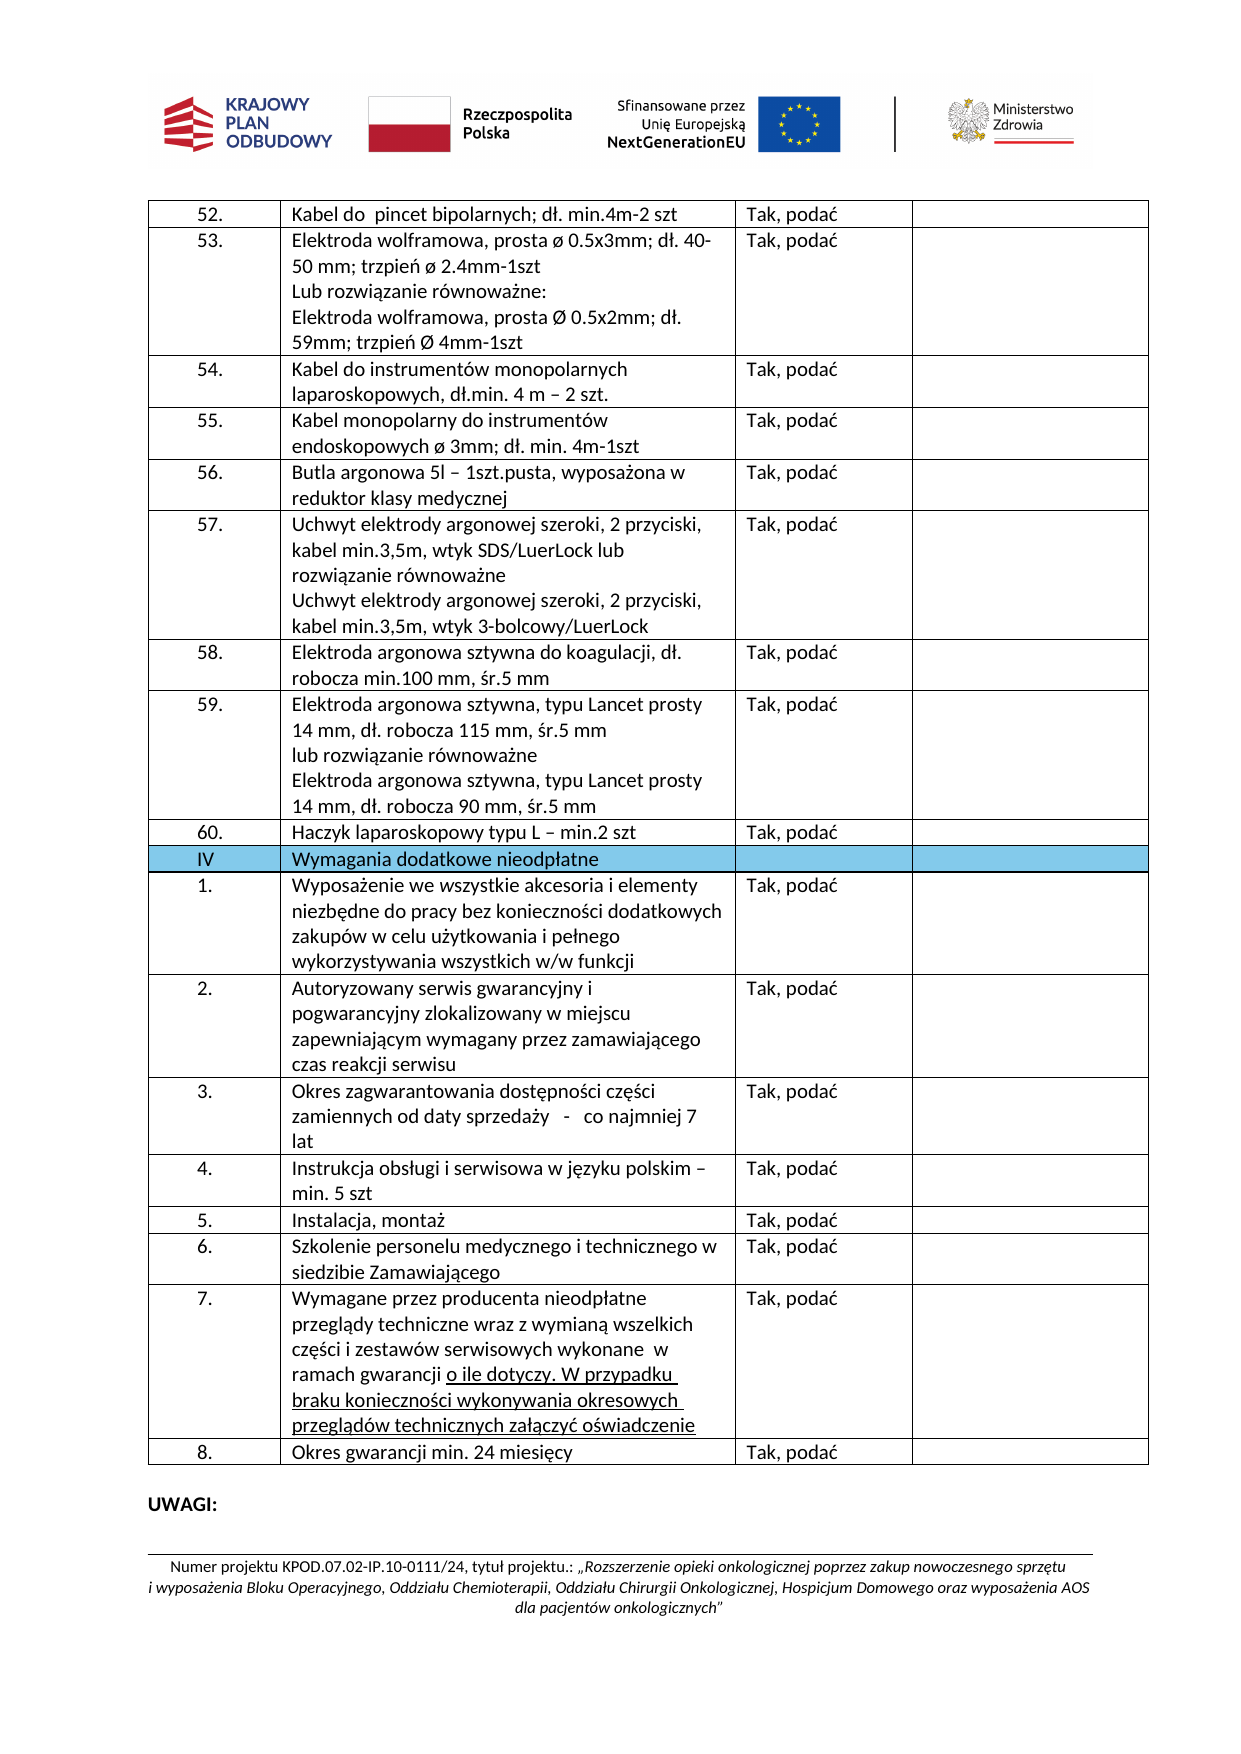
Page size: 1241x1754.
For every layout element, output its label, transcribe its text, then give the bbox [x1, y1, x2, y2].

table_cell Okres zagwarantowania dostępności części zamiennych od daty sprzedaży - co najmniej 7 lat [281, 1078, 735, 1154]
table_cell Wymagania dodatkowe nieodpłatne [281, 846, 735, 871]
table_cell Szkolenie personelu medycznego i technicznego w siedzibie Zamawiającego [281, 1234, 735, 1284]
table_cell [149, 873, 280, 974]
table_cell [149, 691, 280, 818]
table_cell Tak, podać [736, 640, 912, 690]
table_cell [149, 1285, 280, 1438]
table_cell [913, 640, 1148, 690]
table_cell [149, 1207, 280, 1232]
table_cell Kabel do instrumentów monopolarnych laparoskopowych, dł.min. 4 m – 2 szt. [281, 356, 735, 407]
table_cell Tak, podać [736, 1285, 912, 1438]
table_cell [149, 1234, 280, 1284]
text UWAGI: [148, 1491, 1093, 1516]
table_cell [913, 846, 1148, 871]
table_cell Tak, podać [736, 1155, 912, 1206]
table_cell Elektroda argonowa sztywna, typu Lancet prosty 14 mm, dł. robocza 115 mm, śr.5 mm lub rozwiązanie równoważne Elektroda argonowa sztywna, typu Lancet prosty 14 mm, dł. robocza 90 mm, śr.5 mm [281, 691, 735, 818]
table_cell [913, 201, 1148, 227]
table_cell [913, 408, 1148, 458]
table_cell Okres gwarancji min. 24 miesięcy [281, 1439, 735, 1464]
table_cell [913, 1155, 1148, 1206]
table_cell Autoryzowany serwis gwarancyjny i pogwarancyjny zlokalizowany w miejscu zapewniającym wymagany przez zamawiającego czas reakcji serwisu [281, 975, 735, 1077]
table_cell Tak, podać [736, 1234, 912, 1284]
table_cell [736, 846, 912, 871]
table_cell Tak, podać [736, 356, 912, 407]
table_cell [913, 975, 1148, 1077]
table_cell Haczyk laparoskopowy typu L – min.2 szt [281, 820, 735, 845]
table_cell [913, 1078, 1148, 1154]
table_cell IV [149, 846, 280, 871]
table_cell [149, 820, 280, 845]
table_cell [149, 1078, 280, 1154]
table_cell [913, 1207, 1148, 1232]
picture [147, 73, 1093, 169]
table_cell Tak, podać [736, 408, 912, 458]
table_cell [149, 201, 280, 227]
table_cell Tak, podać [736, 460, 912, 510]
table_cell [913, 228, 1148, 355]
table_cell Tak, podać [736, 975, 912, 1077]
table_cell [913, 1439, 1148, 1464]
table_cell [913, 356, 1148, 407]
table_cell Kabel monopolarny do instrumentów endoskopowych ø 3mm; dł. min. 4m-1szt [281, 408, 735, 458]
table_cell Wyposażenie we wszystkie akcesoria i elementy niezbędne do pracy bez konieczności dodatkowych zakupów w celu użytkowania i pełnego wykorzystywania wszystkich w/w funkcji [281, 873, 735, 974]
table_cell [913, 1285, 1148, 1438]
table_cell [913, 820, 1148, 845]
table_cell [913, 873, 1148, 974]
table_cell [149, 356, 280, 407]
table_cell Elektroda argonowa sztywna do koagulacji, dł. robocza min.100 mm, śr.5 mm [281, 640, 735, 690]
table_cell Tak, podać [736, 1078, 912, 1154]
table_cell Tak, podać [736, 691, 912, 818]
table_cell Tak, podać [736, 1207, 912, 1232]
table_cell Tak, podać [736, 228, 912, 355]
table_cell Tak, podać [736, 873, 912, 974]
table_cell Instalacja, montaż [281, 1207, 735, 1232]
table_cell [149, 1439, 280, 1464]
table_cell [149, 640, 280, 690]
table_cell Uchwyt elektrody argonowej szeroki, 2 przyciski, kabel min.3,5m, wtyk SDS/LuerLock lub rozwiązanie równoważne Uchwyt elektrody argonowej szeroki, 2 przyciski, kabel min.3,5m, wtyk 3-bolcowy/LuerLock [281, 511, 735, 638]
table_cell [149, 975, 280, 1077]
table_cell Tak, podać [736, 201, 912, 227]
table_cell Instrukcja obsługi i serwisowa w języku polskim – min. 5 szt [281, 1155, 735, 1206]
table_cell [149, 1155, 280, 1206]
table_cell Wymagane przez producenta nieodpłatne przeglądy techniczne wraz z wymianą wszelkich części i zestawów serwisowych wykonane w ramach gwarancji o ile dotyczy. W przypadku braku konieczności wykonywania okresowych przeglądów technicznych załączyć oświadczenie [281, 1285, 735, 1438]
table_cell [149, 460, 280, 510]
table_cell Tak, podać [736, 820, 912, 845]
table_cell Tak, podać [736, 1439, 912, 1464]
table_cell [149, 511, 280, 638]
table_cell [913, 511, 1148, 638]
table_cell Kabel do pincet bipolarnych; dł. min.4m-2 szt [281, 201, 735, 227]
table_cell [913, 691, 1148, 818]
table_cell Tak, podać [736, 511, 912, 638]
table_cell [149, 408, 280, 458]
table_cell [149, 228, 280, 355]
table_cell Elektroda wolframowa, prosta ø 0.5x3mm; dł. 40-50 mm; trzpień ø 2.4mm-1szt Lub rozwiązanie równoważne: Elektroda wolframowa, prosta Ø 0.5x2mm; dł. 59mm; trzpień Ø 4mm-1szt [281, 228, 735, 355]
table_cell Butla argonowa 5l – 1szt.pusta, wyposażona w reduktor klasy medycznej [281, 460, 735, 510]
table_cell [913, 460, 1148, 510]
table_cell [913, 1234, 1148, 1284]
